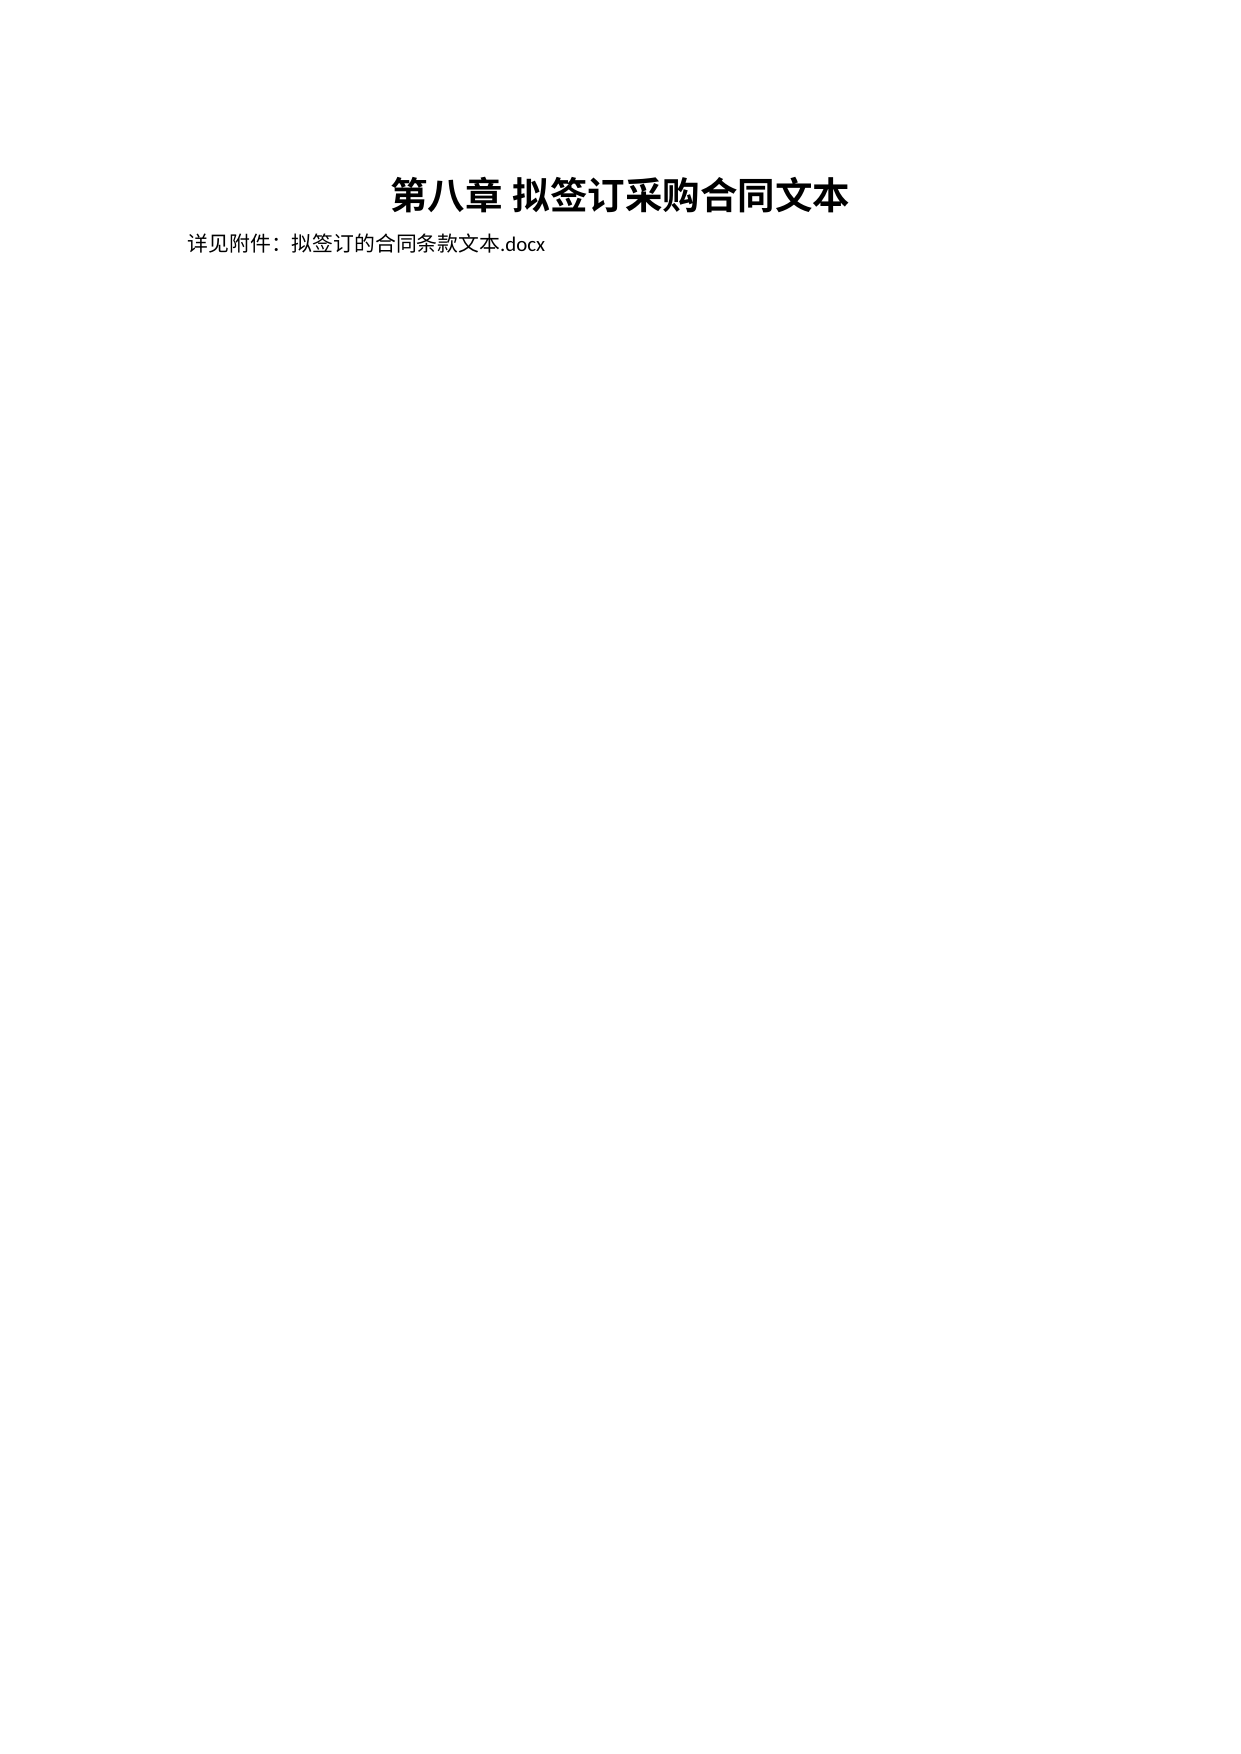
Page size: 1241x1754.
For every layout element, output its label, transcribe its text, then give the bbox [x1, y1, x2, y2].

text 第八章 拟签订采购合同文本 [187, 162, 1053, 227]
text 详见附件：拟签订的合同条款文本.docx [187, 227, 1053, 259]
